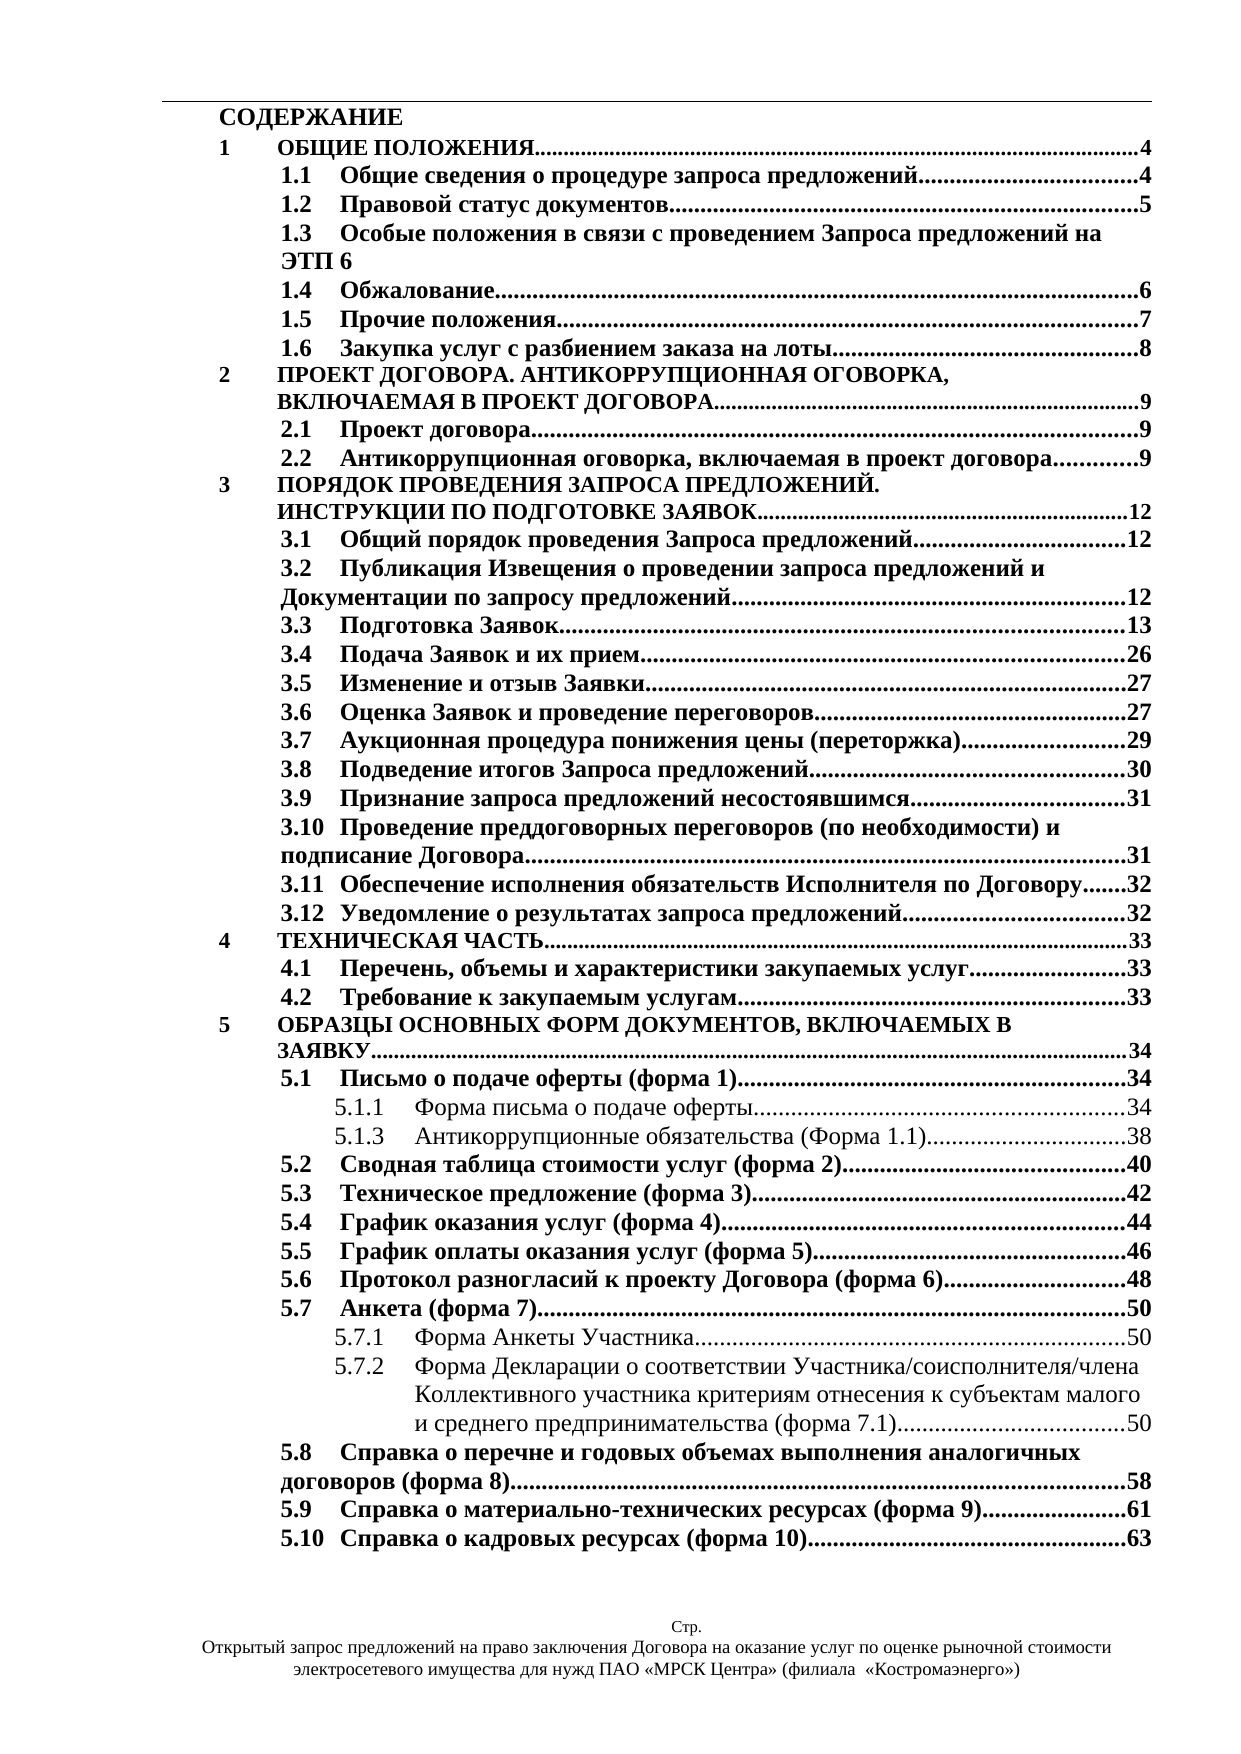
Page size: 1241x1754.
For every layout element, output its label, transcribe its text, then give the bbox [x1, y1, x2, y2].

text 3.2 Публикация Извещения о проведении запроса предложений и Документации по запросу предложений 12 [280, 553, 1133, 611]
text 3.4 Подача Заявок и их прием 26 [280, 639, 1133, 668]
text 1.5 Прочие положения 7 [280, 304, 1133, 333]
text 1.3 Особые положения в связи с проведением Запроса предложений на ЭТП 6 [280, 218, 1133, 275]
text 3.10 Проведение преддоговорных переговоров (по необходимости) и подписание Договора 31 [280, 812, 1133, 869]
text 1.2 Правовой статус документов 5 [280, 189, 1133, 218]
text 3.7 Аукционная процедура понижения цены (переторжка) 29 [280, 726, 1133, 754]
text 1.6 Закупка услуг с разбиением заказа на лоты 8 [280, 333, 1133, 361]
text 3.11 Обеспечение исполнения обязательств Исполнителя по Договору 32 [280, 869, 1133, 898]
text 5.1.3 Антикоррупционные обязательства (Форма 1.1). 38 [334, 1121, 1144, 1149]
text 3 Порядок проведения Запроса предложений. Инструкции по подготовке Заявок 12 [218, 472, 1033, 524]
text 5.7.1 Форма Анкеты Участника 50 [334, 1322, 1144, 1351]
text СОДЕРЖАНИЕ [218, 102, 938, 131]
text 5.10 Справка о кадровых ресурсах (форма 10) 63 [280, 1523, 1133, 1552]
text 2 Проект Договора. Антикоррупционная оговорка, включаемая в проект договора 9 [218, 361, 1033, 414]
text 5.7.2 Форма Декларации о соответствии Участника/соисполнителя/члена Коллективного участника критериям отнесения к субъектам малого и среднего предпринимательства (форма 7.1) 50 [334, 1351, 1144, 1437]
text 4.2 Требование к закупаемым услугам 33 [280, 982, 1133, 1011]
text 3.8 Подведение итогов Запроса предложений 30 [280, 754, 1133, 783]
text 5.5 График оплаты оказания услуг (форма 5) 46 [280, 1236, 1133, 1264]
text 5.8 Справка о перечне и годовых объемах выполнения аналогичных договоров (форма 8) 58 [280, 1437, 1133, 1494]
text 5.7 Анкета (форма 7) 50 [280, 1293, 1133, 1322]
text 5 Образцы основных форм документов, включаемых в Заявку 34 [218, 1011, 1033, 1063]
text 5.3 Техническое предложение (форма 3) 42 [280, 1178, 1133, 1207]
text 5.1.1 Форма письма о подаче оферты 34 [334, 1092, 1144, 1121]
text 2.2 Антикоррупционная оговорка, включаемая в проект договора 9 [280, 443, 1133, 472]
text 3.9 Признание запроса предложений несостоявшимся 31 [280, 783, 1133, 812]
text 5.4 График оказания услуг (форма 4) 44 [280, 1207, 1133, 1236]
text 1.1 Общие сведения о процедуре запроса предложений 4 [280, 160, 1133, 189]
text 3.1 Общий порядок проведения Запроса предложений 12 [280, 524, 1133, 553]
text 5.9 Справка о материально-технических ресурсах (форма 9) 61 [280, 1494, 1133, 1523]
text 5.2 Сводная таблица стоимости услуг (форма 2) 40 [280, 1149, 1133, 1178]
text 5.1 Письмо о подаче оферты (форма 1) 34 [280, 1063, 1133, 1092]
text 3.12 Уведомление о результатах запроса предложений 32 [280, 898, 1133, 927]
text 2.1 Проект договора 9 [280, 414, 1133, 443]
text 3.5 Изменение и отзыв Заявки 27 [280, 668, 1133, 697]
text 3.6 Оценка Заявок и проведение переговоров 27 [280, 697, 1133, 726]
text 5.6 Протокол разногласий к проекту Договора (форма 6) 48 [280, 1264, 1133, 1293]
text 4.1 Перечень, объемы и характеристики закупаемых услуг 33 [280, 953, 1133, 982]
text 3.3 Подготовка Заявок 13 [280, 611, 1133, 639]
text 1 Общие положения 4 [218, 134, 1033, 160]
text 1.4 Обжалование 6 [280, 275, 1133, 304]
text 4 Техническая часть 33 [218, 927, 1033, 953]
